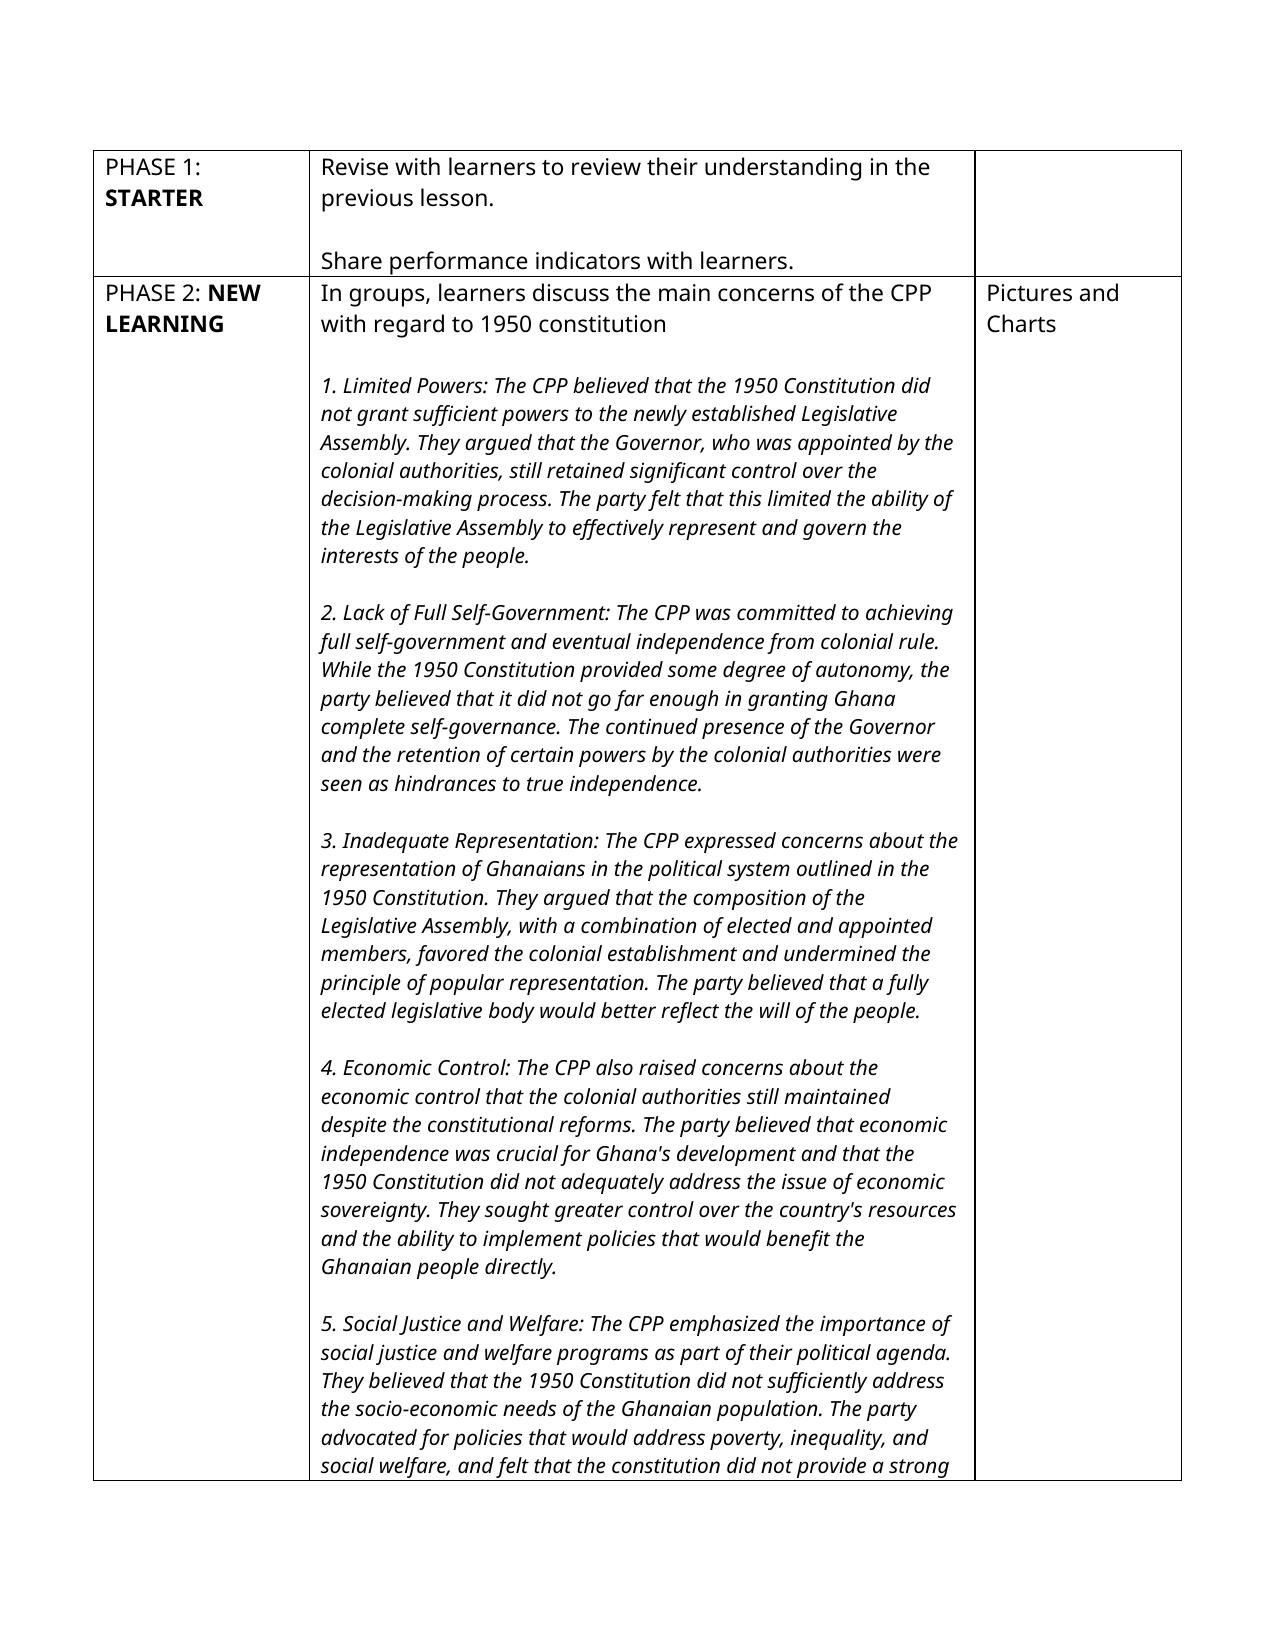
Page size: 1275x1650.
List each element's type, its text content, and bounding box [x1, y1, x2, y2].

table_cell PHASE 1: STARTER [94, 151, 309, 276]
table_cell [94, 277, 309, 1480]
table_cell Revise with learners to review their understanding in the previous lesson. Share performance indicators with learners. [310, 151, 974, 276]
table_cell Pictures and Charts [976, 277, 1181, 1480]
table_cell [976, 151, 1181, 276]
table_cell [310, 277, 974, 1480]
